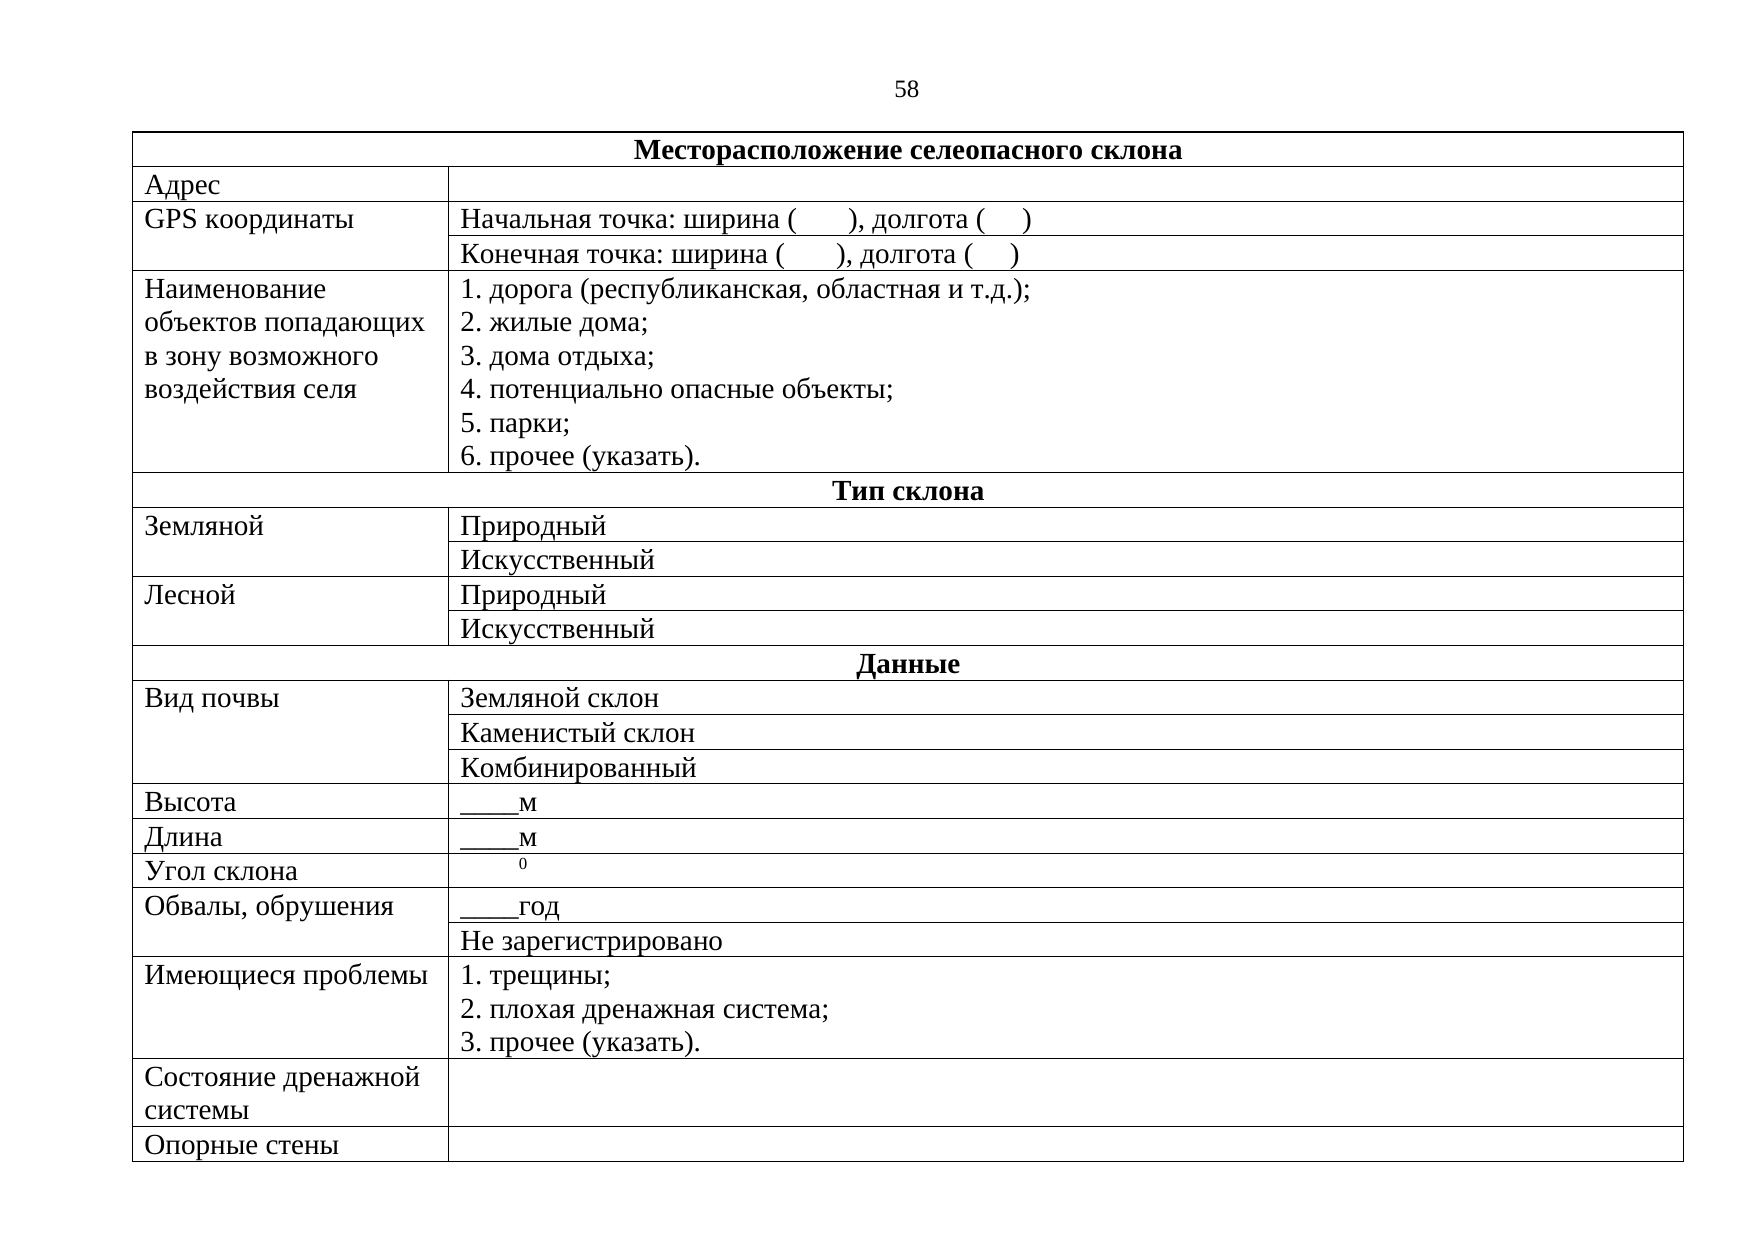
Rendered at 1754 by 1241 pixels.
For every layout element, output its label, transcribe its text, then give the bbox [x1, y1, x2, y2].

table_cell Состояние дренажной системы [133, 1059, 448, 1126]
table_cell ____год [449, 888, 1683, 922]
table_cell Обвалы, обрушения [133, 888, 448, 956]
table_cell Конечная точка: ширина ( ), долгота ( ) [449, 236, 1683, 270]
table_cell Искусственный [449, 611, 1683, 645]
table_cell Природный [449, 577, 1683, 610]
table_cell Комбинированный [449, 750, 1683, 783]
table_cell Лесной [133, 577, 448, 645]
table_cell Высота [133, 784, 448, 818]
table_cell Тип склона [133, 473, 1683, 507]
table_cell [133, 1127, 448, 1161]
table_cell Наименование объектов попадающих в зону возможного воздействия селя [133, 271, 448, 472]
table_cell Данные [133, 646, 1683, 679]
table_cell [449, 1059, 1683, 1126]
table_cell Адрес [133, 167, 448, 201]
table_cell Месторасположение селеопасного склона [133, 133, 1683, 166]
table_cell 1. трещины; 2. плохая дренажная система; 3. прочее (указать). [449, 957, 1683, 1058]
table_cell Искусственный [449, 542, 1683, 576]
table_cell Каменистый склон [449, 715, 1683, 749]
table_cell GPS координаты [133, 202, 448, 270]
table_cell 1. дорога (республиканская, областная и т.д.); 2. жилые дома; 3. дома отдыха; 4. потенциально опасные объекты; 5. парки; 6. прочее (указать). [449, 271, 1683, 472]
table_cell Природный [449, 508, 1683, 541]
table_cell [449, 167, 1683, 201]
table_cell Земляной [133, 508, 448, 576]
table_cell 0 [449, 854, 1683, 887]
table_cell ____м [449, 784, 1683, 818]
table_cell Длина [133, 819, 448, 852]
table_cell Угол склона [133, 854, 448, 887]
table_cell Земляной склон [449, 681, 1683, 714]
table_cell [449, 1127, 1683, 1161]
table_cell Вид почвы [133, 681, 448, 783]
table_cell ____м [449, 819, 1683, 852]
table_cell Имеющиеся проблемы [133, 957, 448, 1058]
table_cell Не зарегистрировано [449, 923, 1683, 956]
table_cell Начальная точка: ширина ( ), долгота ( ) [449, 202, 1683, 235]
